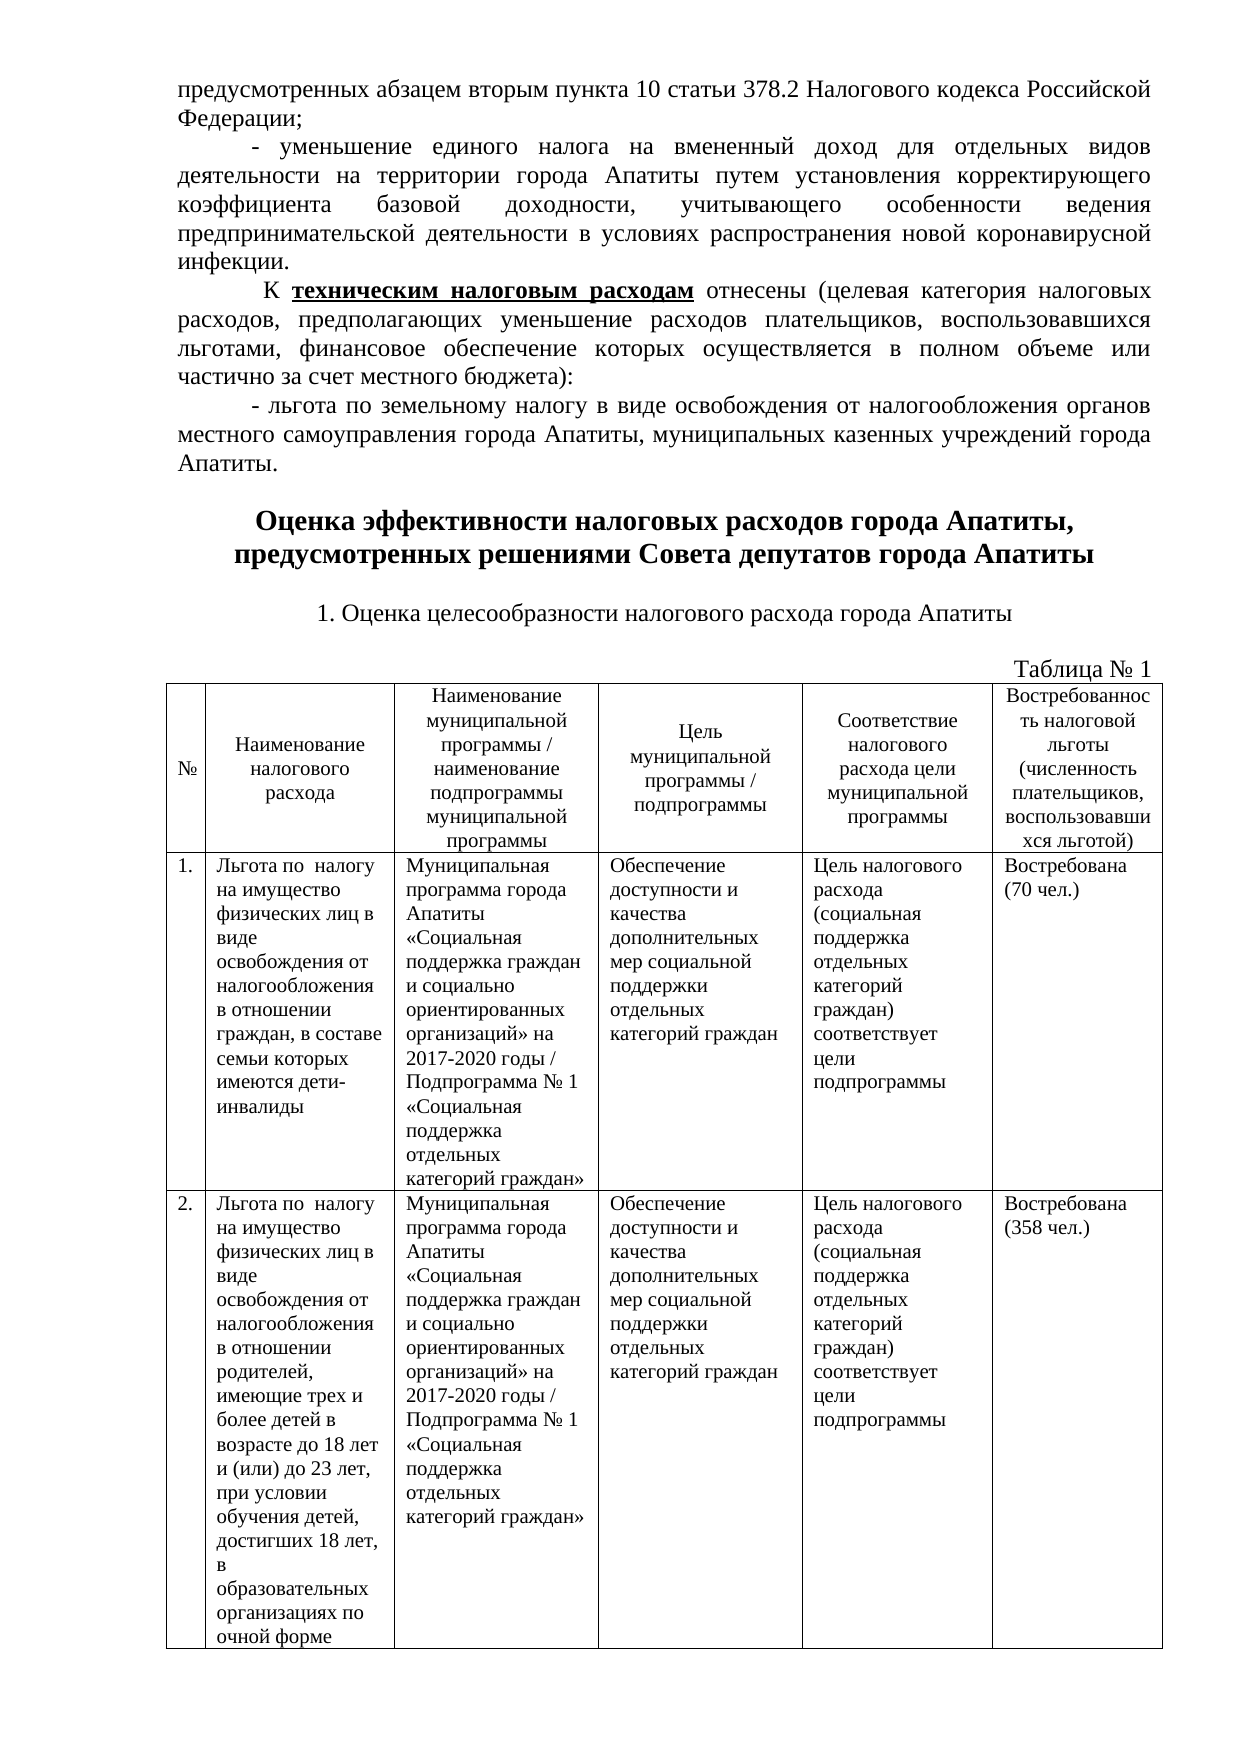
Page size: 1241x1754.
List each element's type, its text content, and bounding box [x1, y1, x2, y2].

table_cell Востребована (70 чел.) [993, 853, 1162, 1190]
text К техническим налоговым расходам отнесены (целевая категория налоговых расходов, предполагающих уменьшение расходов плательщиков, воспользовавшихся льготами, финансовое обеспечение которых осуществляется в полном объеме или частично за счет местного бюджета): [177, 275, 1152, 390]
text Таблица № 1 [177, 654, 1152, 682]
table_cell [599, 1191, 802, 1648]
table_header Цель муниципальной программы / подпрограммы [599, 684, 802, 852]
table_cell Обеспечение доступности и качества дополнительных мер социальной поддержки отдельных категорий граждан [599, 853, 802, 1190]
text 1. Оценка целесообразности налогового расхода города Апатиты [177, 598, 1152, 627]
table_cell 2. [167, 1191, 205, 1648]
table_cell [395, 1191, 598, 1648]
text - льгота по земельному налогу в виде освобождения от налогообложения органов местного самоуправления города Апатиты, муниципальных казенных учреждений города Апатиты. [177, 390, 1152, 476]
table_cell Льгота по налогу на имущество физических лиц в виде освобождения от налогообложения в отношении граждан, в составе семьи которых имеются дети-инвалиды [206, 853, 394, 1190]
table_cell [803, 1191, 992, 1648]
table_header Востребованность налоговой льготы (численность плательщиков, воспользовавшихся льготой) [993, 684, 1162, 852]
table_cell 1. [167, 853, 205, 1190]
table_cell Цель налогового расхода (социальная поддержка отдельных категорий граждан) соответствует цели подпрограммы [803, 853, 992, 1190]
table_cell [206, 1191, 394, 1648]
text Оценка эффективности налоговых расходов города Апатиты, предусмотренных решениями Совета депутатов города Апатиты [177, 503, 1152, 570]
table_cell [993, 1191, 1162, 1648]
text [177, 74, 1152, 131]
table_header Наименование налогового расхода [206, 684, 394, 852]
table_header Наименование муниципальной программы / наименование подпрограммы муниципальной программы [395, 684, 598, 852]
text - уменьшение единого налога на вмененный доход для отдельных видов деятельности на территории города Апатиты путем установления корректирующего коэффициента базовой доходности, учитывающего особенности ведения предпринимательской деятельности в условиях распространения новой коронавирусной инфекции. [177, 131, 1152, 275]
table_header Соответствие налогового расхода цели муниципальной программы [803, 684, 992, 852]
table_header № [167, 684, 205, 852]
